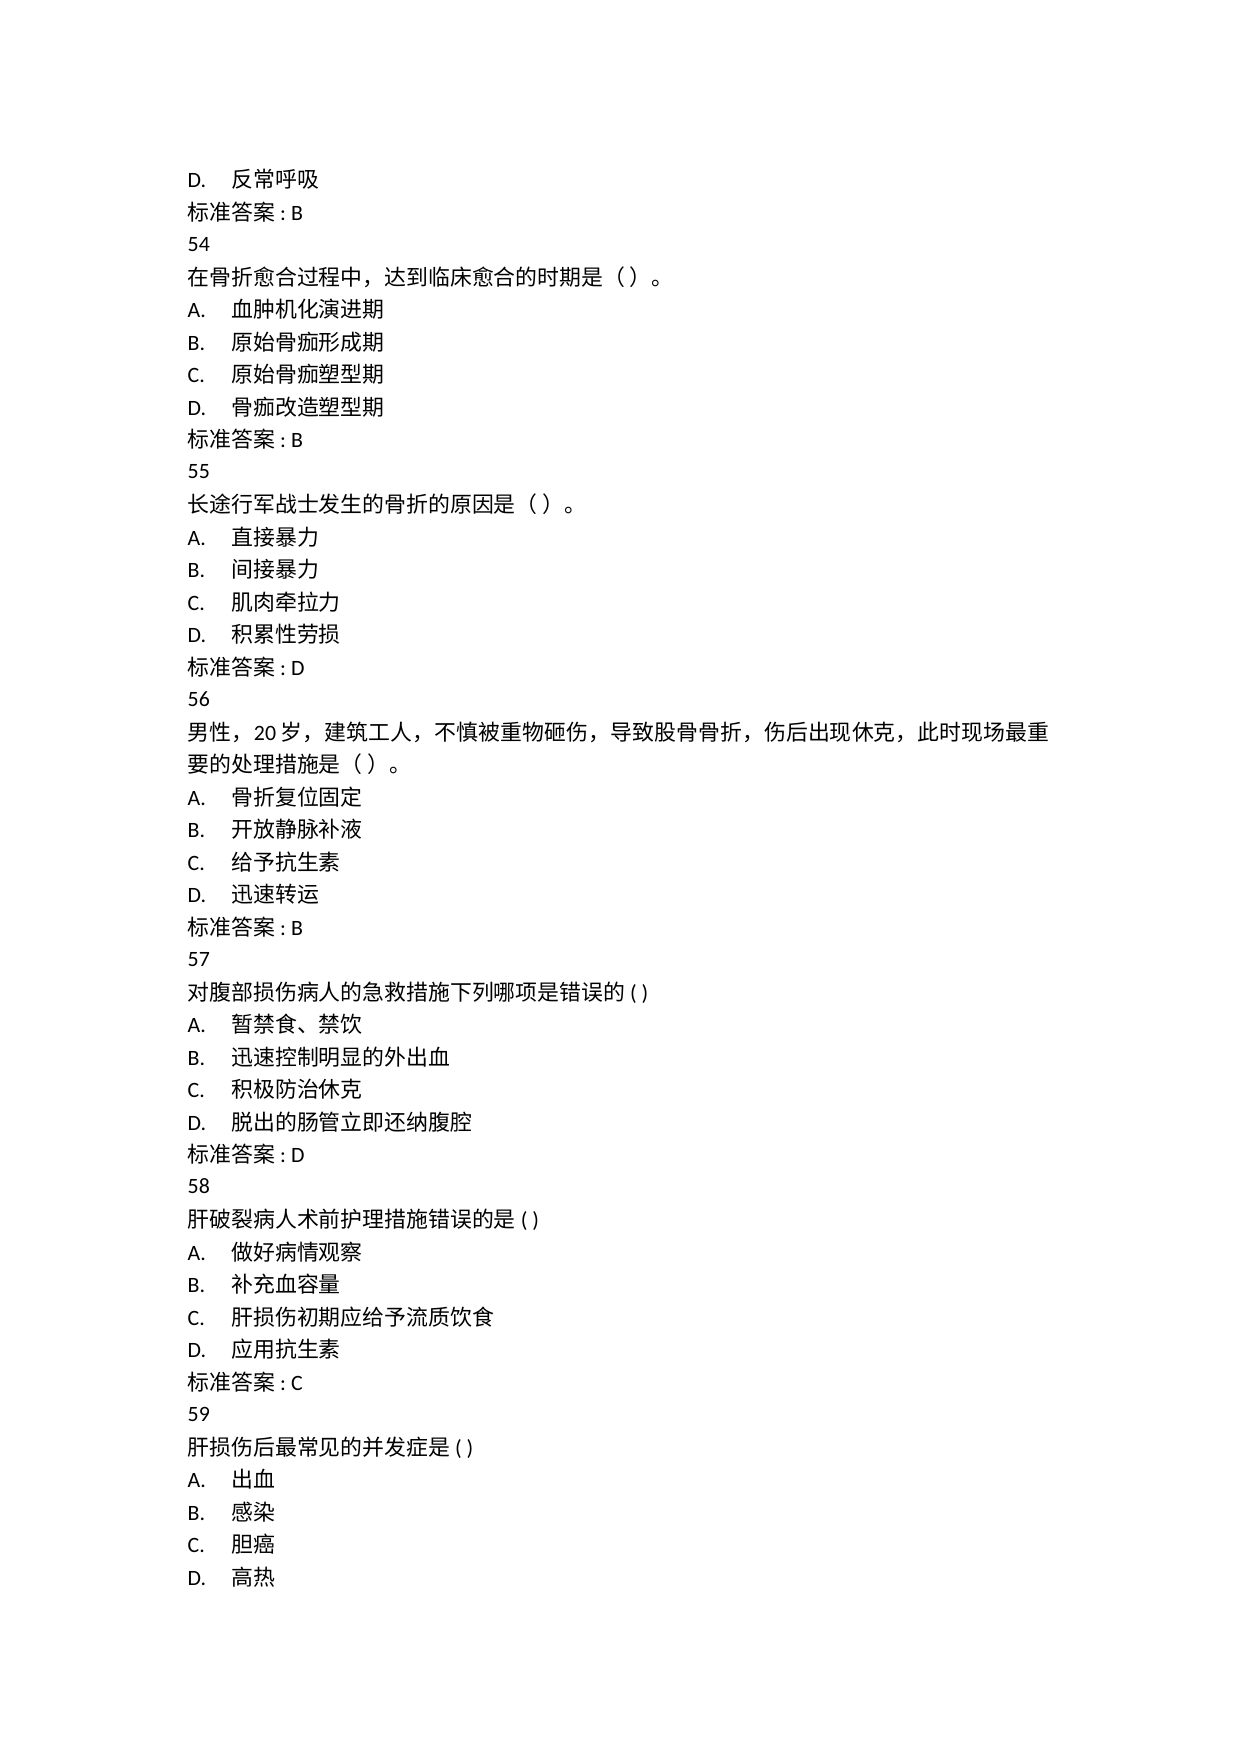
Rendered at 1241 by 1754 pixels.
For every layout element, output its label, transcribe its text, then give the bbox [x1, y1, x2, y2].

text 标准答案 : D [187, 649, 1053, 682]
text 标准答案 : C [187, 1364, 1053, 1397]
text 58 [187, 1169, 1053, 1202]
text D. 高热 [187, 1559, 1053, 1592]
text A. 直接暴力 [187, 519, 1053, 552]
text 55 [187, 454, 1053, 487]
text B. 间接暴力 [187, 552, 1053, 584]
text 54 [187, 227, 1053, 259]
text D. 脱出的肠管立即还纳腹腔 [187, 1104, 1053, 1137]
text C. 肌肉牵拉力 [187, 584, 1053, 617]
text D. 积累性劳损 [187, 617, 1053, 649]
text 对腹部损伤病人的急救措施下列哪项是错误的 ( ) [187, 974, 1053, 1007]
text A. 血肿机化演进期 [187, 292, 1053, 324]
text C. 积极防治休克 [187, 1072, 1053, 1104]
text 标准答案 : D [187, 1137, 1053, 1169]
text A. 做好病情观察 [187, 1234, 1053, 1267]
text 标准答案 : B [187, 194, 1053, 227]
text 57 [187, 942, 1053, 974]
text B. 迅速控制明显的外出血 [187, 1039, 1053, 1072]
text B. 原始骨痂形成期 [187, 324, 1053, 357]
text B. 开放静脉补液 [187, 812, 1053, 844]
text 长途行军战士发生的骨折的原因是（ ）。 [187, 487, 1053, 519]
text B. 补充血容量 [187, 1267, 1053, 1299]
text A. 出血 [187, 1462, 1053, 1494]
text 59 [187, 1397, 1053, 1429]
text D. 骨痂改造塑型期 [187, 389, 1053, 422]
text A. 骨折复位固定 [187, 779, 1053, 812]
text 肝损伤后最常见的并发症是 ( ) [187, 1429, 1053, 1462]
text D. 应用抗生素 [187, 1332, 1053, 1364]
text C. 肝损伤初期应给予流质饮食 [187, 1299, 1053, 1332]
text D. 反常呼吸 [187, 162, 1053, 194]
text C. 胆癌 [187, 1527, 1053, 1559]
text 肝破裂病人术前护理措施错误的是 ( ) [187, 1202, 1053, 1234]
text 56 [187, 682, 1053, 714]
text D. 迅速转运 [187, 877, 1053, 909]
text B. 感染 [187, 1494, 1053, 1527]
text C. 给予抗生素 [187, 844, 1053, 877]
text C. 原始骨痂塑型期 [187, 357, 1053, 389]
text 标准答案 : B [187, 422, 1053, 454]
text A. 暂禁食、禁饮 [187, 1007, 1053, 1039]
text 标准答案 : B [187, 909, 1053, 942]
text 在骨折愈合过程中，达到临床愈合的时期是（ ）。 [187, 259, 1053, 292]
text 男性，20岁，建筑工人，不慎被重物砸伤，导致股骨骨折，伤后出现休克，此时现场最重要的处理措施是（ ）。 [187, 714, 1053, 779]
